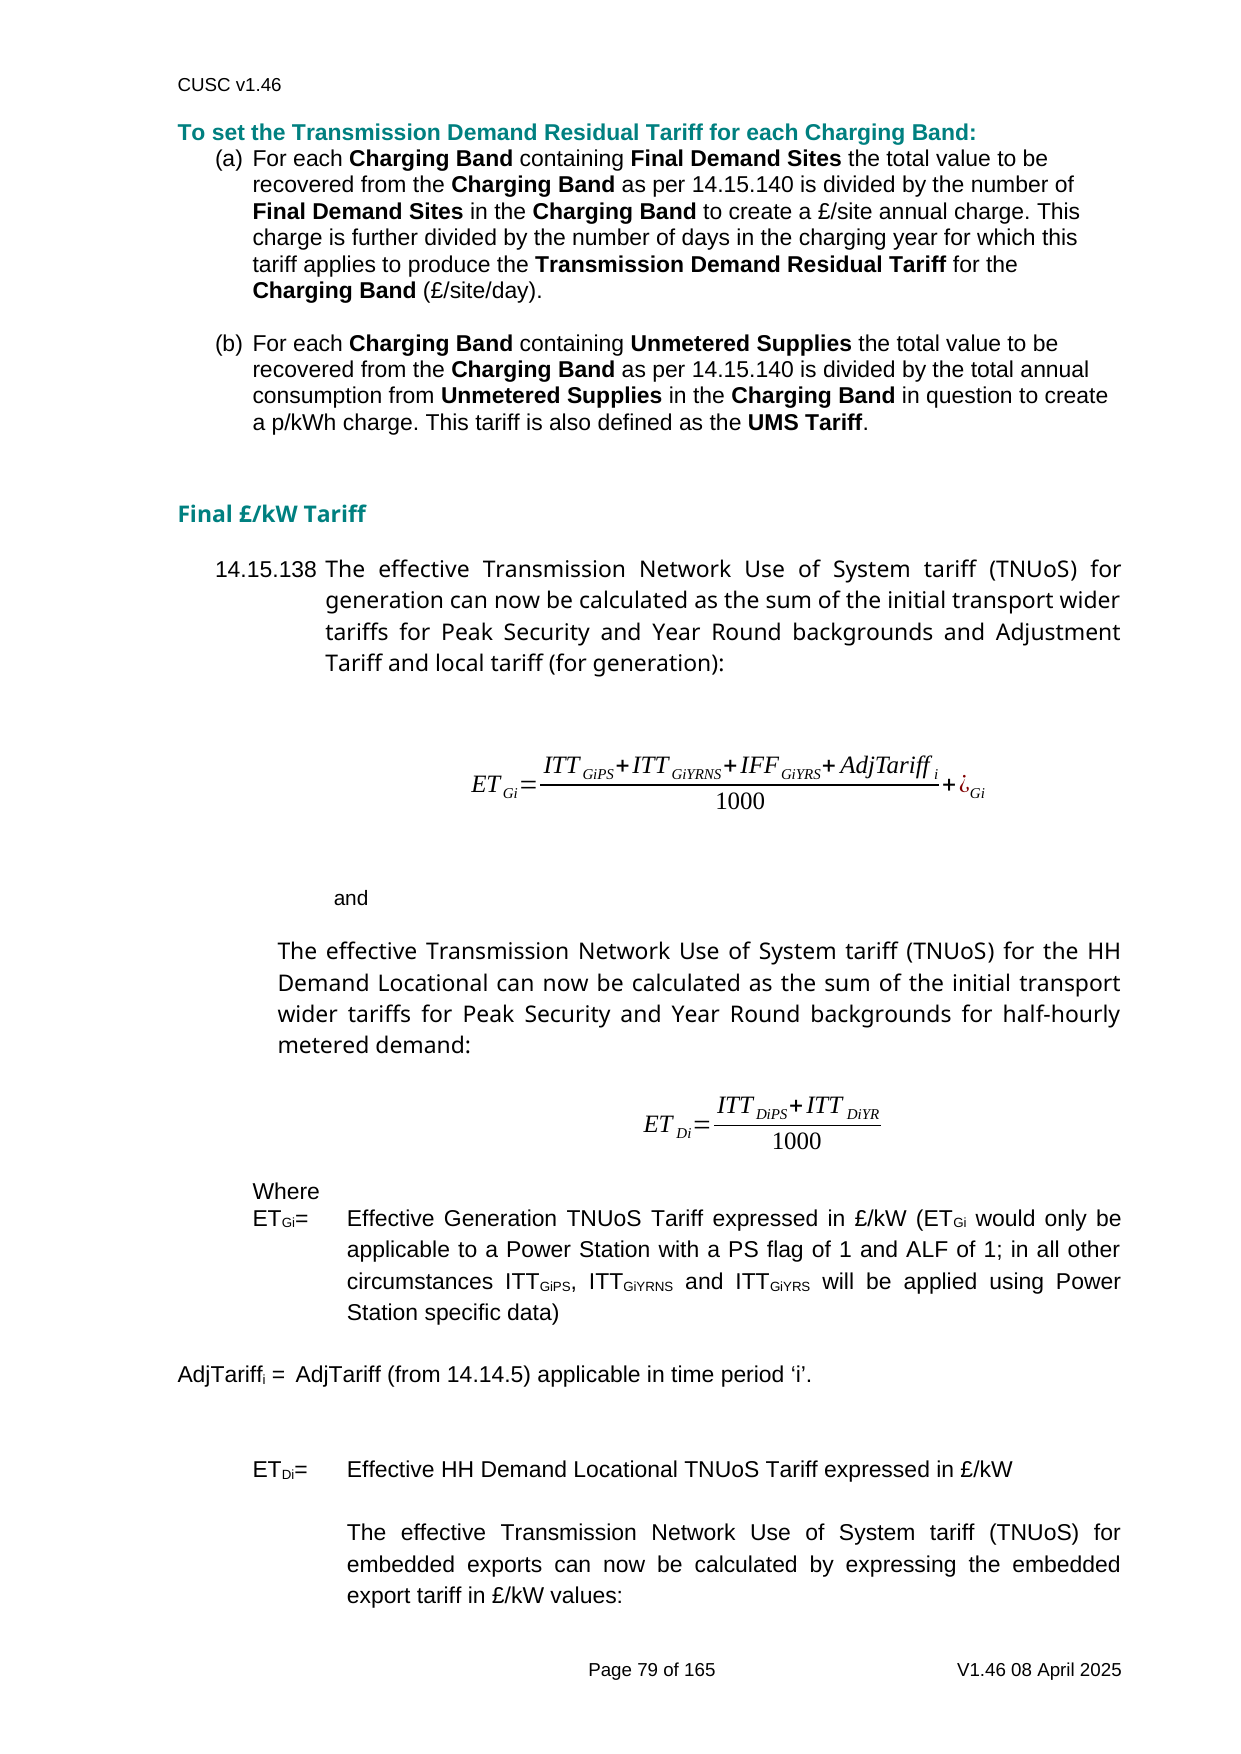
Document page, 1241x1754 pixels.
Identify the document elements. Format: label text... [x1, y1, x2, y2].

text ET Di= Effective HH Demand Locational TNUoS Tariff expressed in £/kW [204, 1456, 1121, 1482]
text ET Gi= Effective Generation TNUoS Tariff expressed in £/kW (ETGi would only be applicable to a Power Station with a PS flag of 1 and ALF of 1; in all other circumstances ITTGiPS, ITTGiYRNS and ITTGiYRS will be applied using Power Station specific data) [204, 1204, 1121, 1326]
text and [327, 886, 1121, 910]
text Where [177, 1178, 1121, 1204]
list The effective Transmission Network Use of System tariff (TNUoS) for generation can now be calculated as the sum of the initial transport wider tariffs for Peak Security and Year Round backgrounds and Adjustment Tariff and local tariff (for generation): [215, 553, 1121, 678]
list For each Charging Band containing Final Demand Sites the total value to be recovered from the Charging Band as per 14.15.140 is divided by the number of Final Demand Sites in the Charging Band to create a £/site annual charge. This charge is further divided by the number of days in the charging year for which this tariff applies to produce the Transmission Demand Residual Tariff for the Charging Band (£/site/day). [215, 145, 1121, 303]
text The effective Transmission Network Use of System tariff (TNUoS) for the HH Demand Locational can now be calculated as the sum of the initial transport wider tariffs for Peak Security and Year Round backgrounds for half-hourly metered demand: [277, 935, 1121, 1060]
subtitle Final £/kW Tariff [177, 498, 1121, 529]
text AdjTariffi = AdjTariff (from 14.14.5) applicable in time period ‘i’. [177, 1361, 1121, 1388]
subtitle To set the Transmission Demand Residual Tariff for each Charging Band: [177, 119, 1121, 145]
list For each Charging Band containing Unmetered Supplies the total value to be recovered from the Charging Band as per 14.15.140 is divided by the total annual consumption from Unmetered Supplies in the Charging Band in question to create a p/kWh charge. This tariff is also defined as the UMS Tariff. [215, 329, 1121, 435]
text The effective Transmission Network Use of System tariff (TNUoS) for embedded exports can now be calculated by expressing the embedded export tariff in £/kW values: [204, 1519, 1121, 1608]
